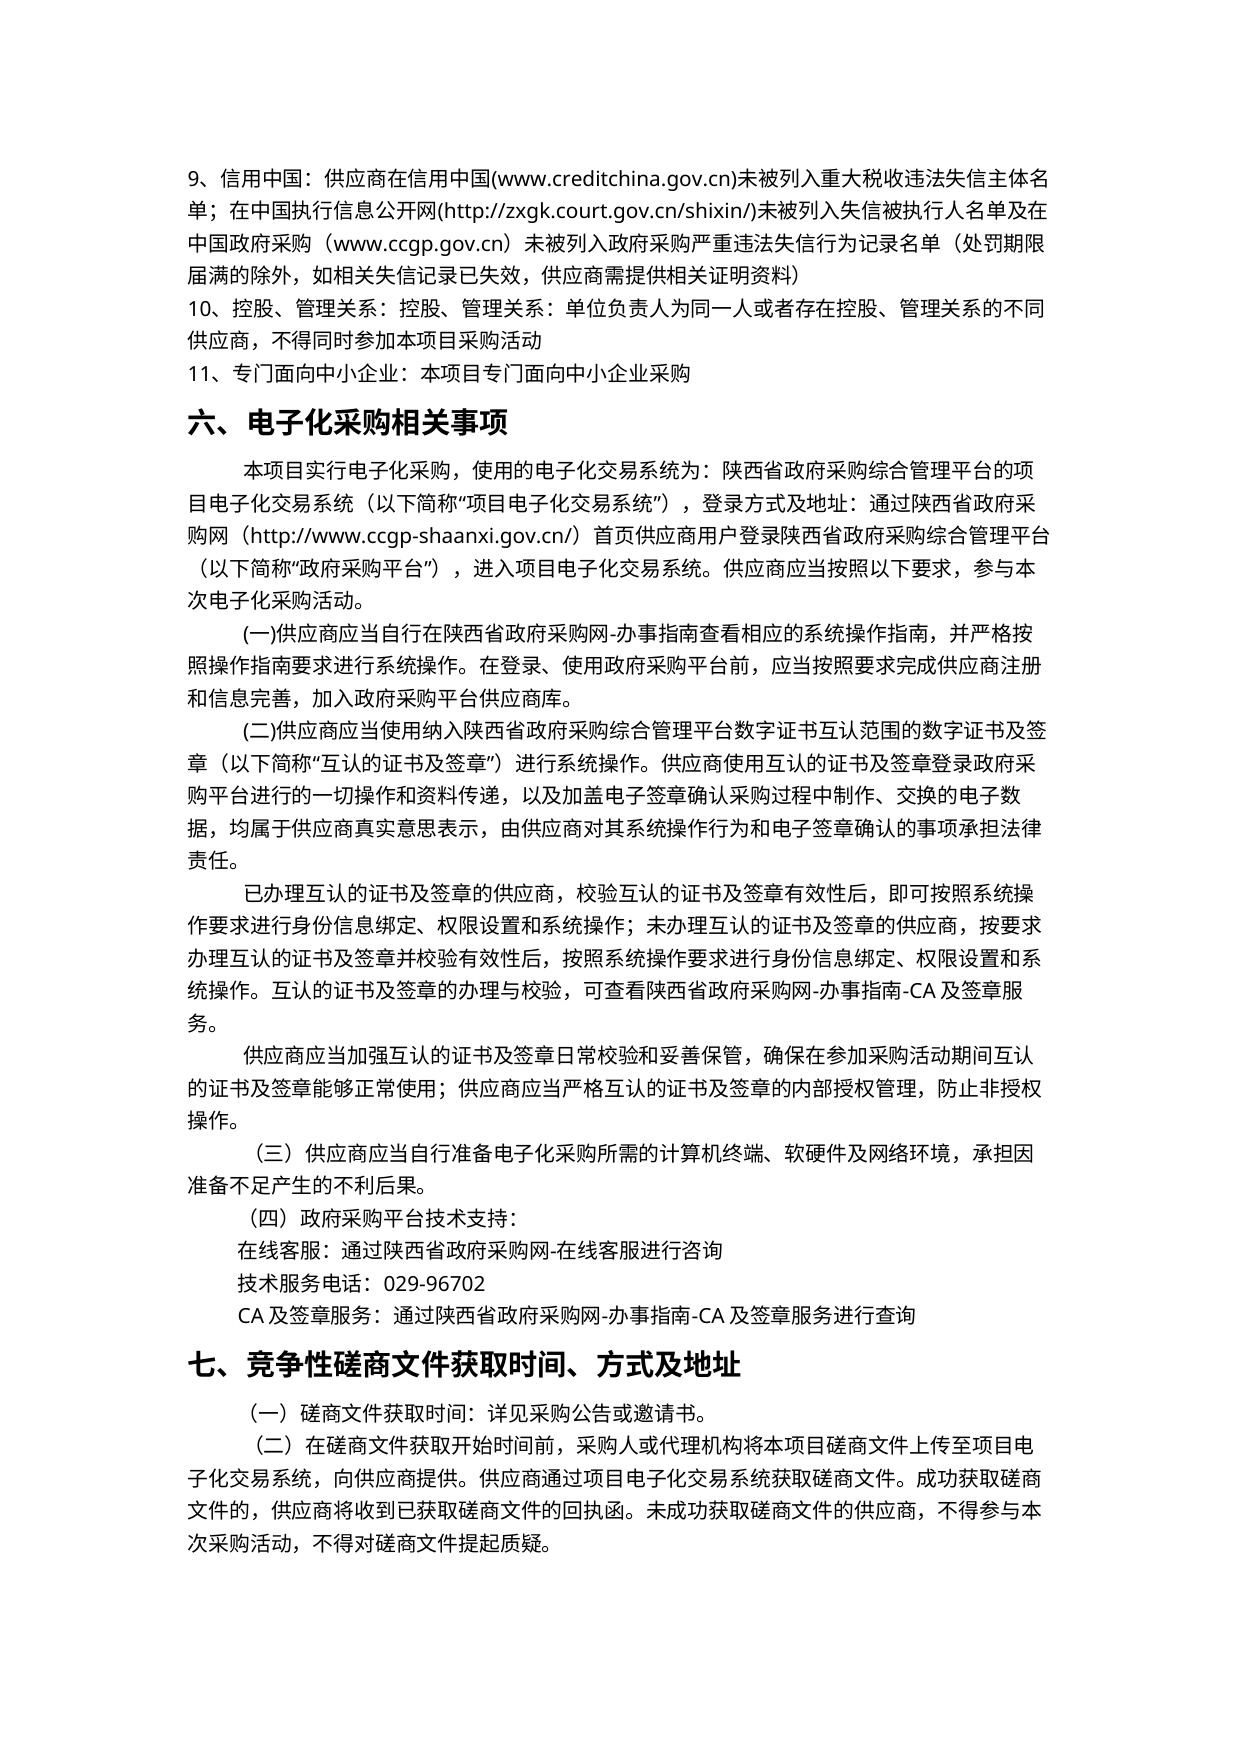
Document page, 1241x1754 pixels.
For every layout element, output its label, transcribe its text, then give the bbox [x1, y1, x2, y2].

text （二）在磋商文件获取开始时间前，采购人或代理机构将本项目磋商文件上传至项目电子化交易系统，向供应商提供。供应商通过项目电子化交易系统获取磋商文件。成功获取磋商文件的，供应商将收到已获取磋商文件的回执函。未成功获取磋商文件的供应商，不得参与本次采购活动，不得对磋商文件提起质疑。 [187, 1429, 1053, 1559]
text 七、竞争性磋商文件获取时间、方式及地址 [187, 1332, 1053, 1397]
text （四）政府采购平台技术支持： [187, 1202, 1053, 1234]
text 本项目实行电子化采购，使用的电子化交易系统为：陕西省政府采购综合管理平台的项目电子化交易系统（以下简称“项目电子化交易系统”），登录方式及地址：通过陕西省政府采购网（http://www.ccgp-shaanxi.gov.cn/）首页供应商用户登录陕西省政府采购综合管理平台（以下简称“政府采购平台”），进入项目电子化交易系统。供应商应当按照以下要求，参与本次电子化采购活动。 [187, 454, 1053, 617]
text （三）供应商应当自行准备电子化采购所需的计算机终端、软硬件及网络环境，承担因准备不足产生的不利后果。 [187, 1137, 1053, 1202]
text 六、电子化采购相关事项 [187, 389, 1053, 454]
text CA及签章服务：通过陕西省政府采购网-办事指南-CA及签章服务进行查询 [187, 1299, 1053, 1332]
text 供应商应当加强互认的证书及签章日常校验和妥善保管，确保在参加采购活动期间互认的证书及签章能够正常使用；供应商应当严格互认的证书及签章的内部授权管理，防止非授权操作。 [187, 1039, 1053, 1137]
text 9、信用中国：供应商在信用中国(www.creditchina.gov.cn)未被列入重大税收违法失信主体名单；在中国执行信息公开网(http://zxgk.court.gov.cn/shixin/)未被列入失信被执行人名单及在中国政府采购（www.ccgp.gov.cn）未被列入政府采购严重违法失信行为记录名单（处罚期限届满的除外，如相关失信记录已失效，供应商需提供相关证明资料） [187, 162, 1053, 292]
text (一)供应商应当自行在陕西省政府采购网-办事指南查看相应的系统操作指南，并严格按照操作指南要求进行系统操作。在登录、使用政府采购平台前，应当按照要求完成供应商注册和信息完善，加入政府采购平台供应商库。 [187, 617, 1053, 714]
text （一）磋商文件获取时间：详见采购公告或邀请书。 [187, 1397, 1053, 1429]
text 11、专门面向中小企业：本项目专门面向中小企业采购 [187, 357, 1053, 389]
text 技术服务电话：029-96702 [187, 1267, 1053, 1299]
text 在线客服：通过陕西省政府采购网-在线客服进行咨询 [187, 1234, 1053, 1267]
text (二)供应商应当使用纳入陕西省政府采购综合管理平台数字证书互认范围的数字证书及签章（以下简称“互认的证书及签章”）进行系统操作。供应商使用互认的证书及签章登录政府采购平台进行的一切操作和资料传递，以及加盖电子签章确认采购过程中制作、交换的电子数据，均属于供应商真实意思表示，由供应商对其系统操作行为和电子签章确认的事项承担法律责任。 [187, 714, 1053, 877]
text 已办理互认的证书及签章的供应商，校验互认的证书及签章有效性后，即可按照系统操作要求进行身份信息绑定、权限设置和系统操作；未办理互认的证书及签章的供应商，按要求办理互认的证书及签章并校验有效性后，按照系统操作要求进行身份信息绑定、权限设置和系统操作。互认的证书及签章的办理与校验，可查看陕西省政府采购网-办事指南-CA及签章服务。 [187, 877, 1053, 1039]
text 10、控股、管理关系：控股、管理关系：单位负责人为同一人或者存在控股、管理关系的不同供应商，不得同时参加本项目采购活动 [187, 292, 1053, 357]
